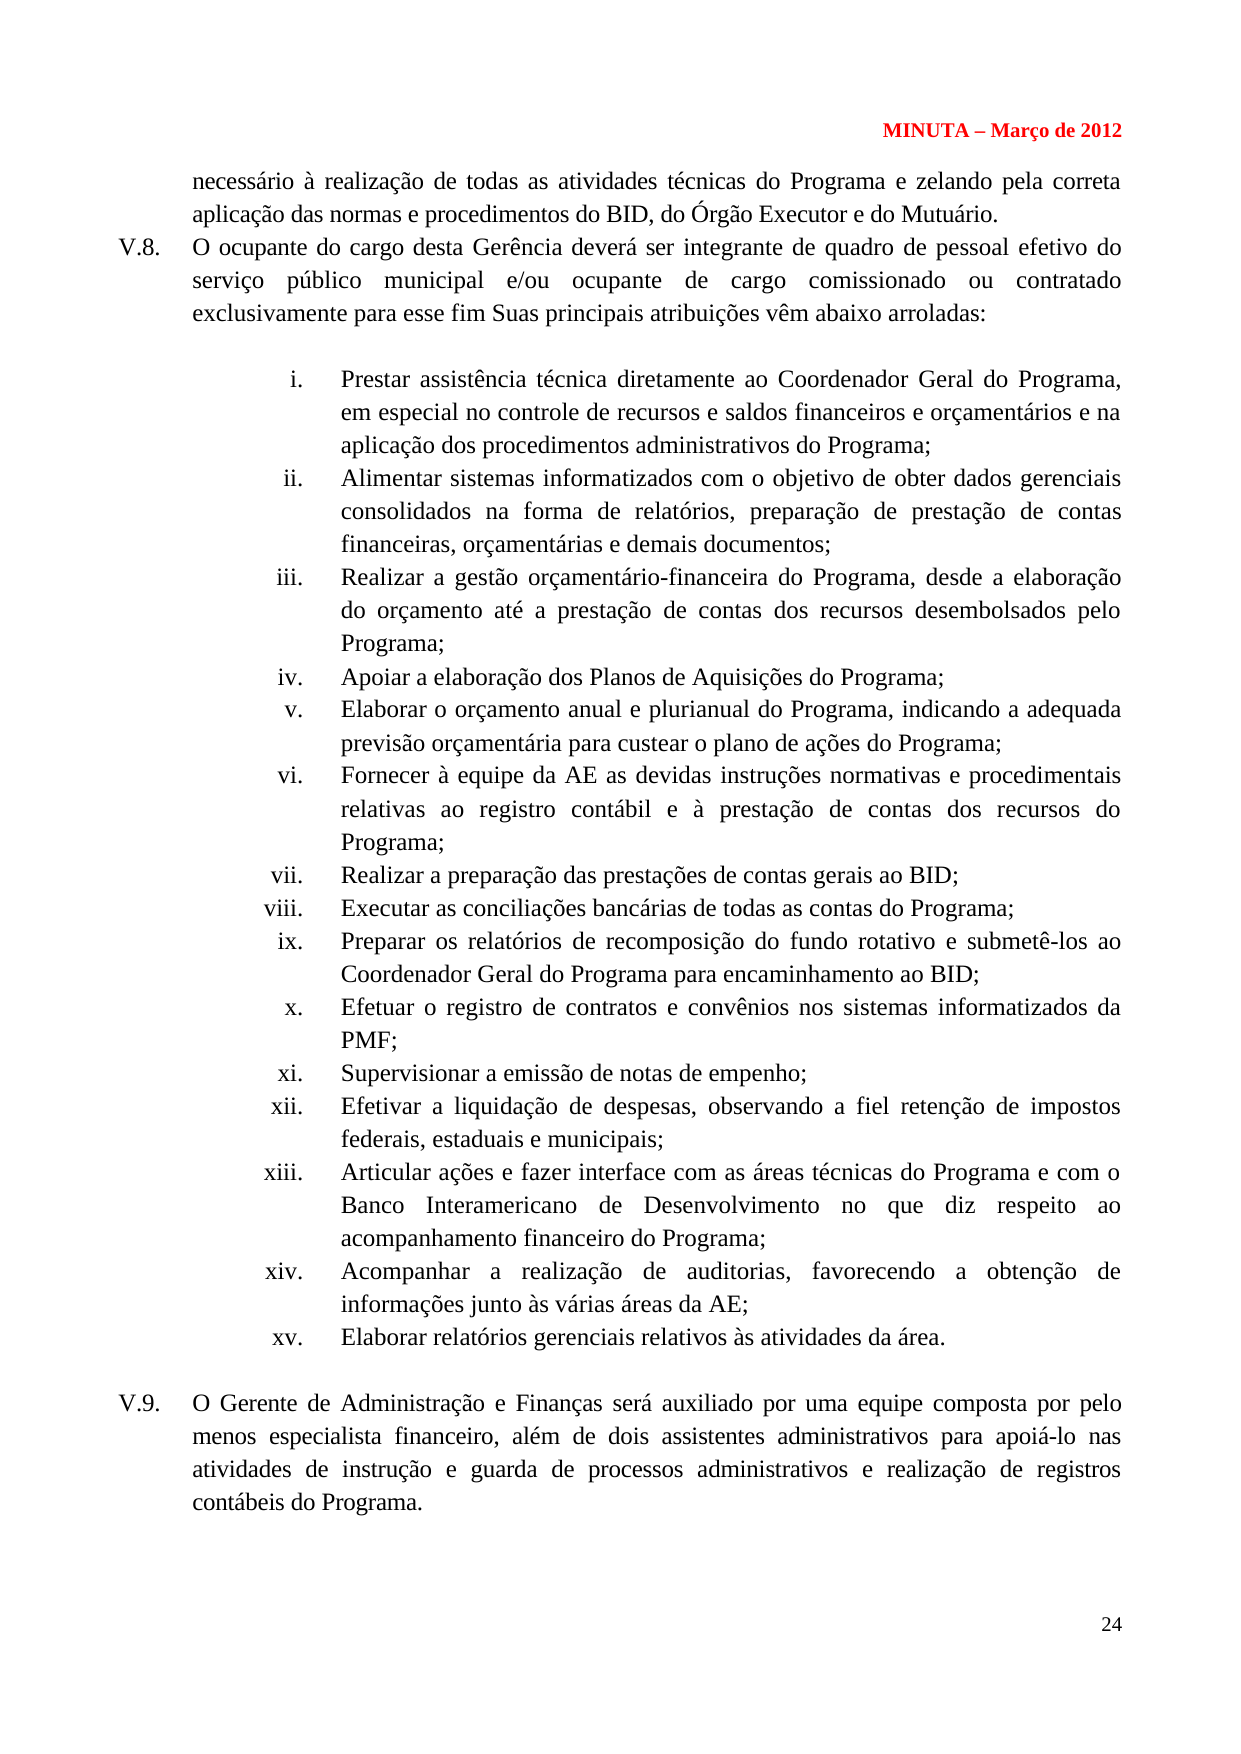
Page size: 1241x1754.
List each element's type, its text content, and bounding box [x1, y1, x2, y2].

list Efetivar a liquidação de despesas, observando a fiel retenção de impostos federais, estaduais e municipais; [303, 1091, 1122, 1153]
list Fornecer à equipe da AE as devidas instruções normativas e procedimentais relativas ao registro contábil e à prestação de contas dos recursos do Programa; [303, 761, 1122, 855]
list Alimentar sistemas informatizados com o objetivo de obter dados gerenciais consolidados na forma de relatórios, preparação de prestação de contas financeiras, orçamentárias e demais documentos; [303, 463, 1122, 558]
list O Gerente de Administração e Finanças será auxiliado por uma equipe composta por pelo menos especialista financeiro, além de dois assistentes administrativos para apoiá-lo nas atividades de instrução e guarda de processos administrativos e realização de registros contábeis do Programa. [118, 1388, 1122, 1516]
list Supervisionar a emissão de notas de empenho; [303, 1058, 1122, 1087]
list Realizar a preparação das prestações de contas gerais ao BID; [303, 860, 1122, 888]
list Elaborar o orçamento anual e plurianual do Programa, indicando a adequada previsão orçamentária para custear o plano de ações do Programa; [303, 694, 1122, 756]
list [118, 166, 1122, 228]
list Executar as conciliações bancárias de todas as contas do Programa; [303, 893, 1122, 921]
list Acompanhar a realização de auditorias, favorecendo a obtenção de informações junto às várias áreas da AE; [303, 1256, 1122, 1318]
list Preparar os relatórios de recomposição do fundo rotativo e submetê-los ao Coordenador Geral do Programa para encaminhamento ao BID; [303, 926, 1122, 987]
list Prestar assistência técnica diretamente ao Coordenador Geral do Programa, em especial no controle de recursos e saldos financeiros e orçamentários e na aplicação dos procedimentos administrativos do Programa; [303, 364, 1122, 459]
list Elaborar relatórios gerenciais relativos às atividades da área. [303, 1322, 1122, 1351]
list O ocupante do cargo desta Gerência deverá ser integrante de quadro de pessoal efetivo do serviço público municipal e/ou ocupante de cargo comissionado ou contratado exclusivamente para esse fim Suas principais atribuições vêm abaixo arroladas: [118, 232, 1122, 327]
list Apoiar a elaboração dos Planos de Aquisições do Programa; [303, 662, 1122, 690]
list Efetuar o registro de contratos e convênios nos sistemas informatizados da PMF; [303, 992, 1122, 1053]
list Realizar a gestão orçamentário-financeira do Programa, desde a elaboração do orçamento até a prestação de contas dos recursos desembolsados pelo Programa; [303, 562, 1122, 657]
list Articular ações e fazer interface com as áreas técnicas do Programa e com o Banco Interamericano de Desenvolvimento no que diz respeito ao acompanhamento financeiro do Programa; [303, 1157, 1122, 1252]
